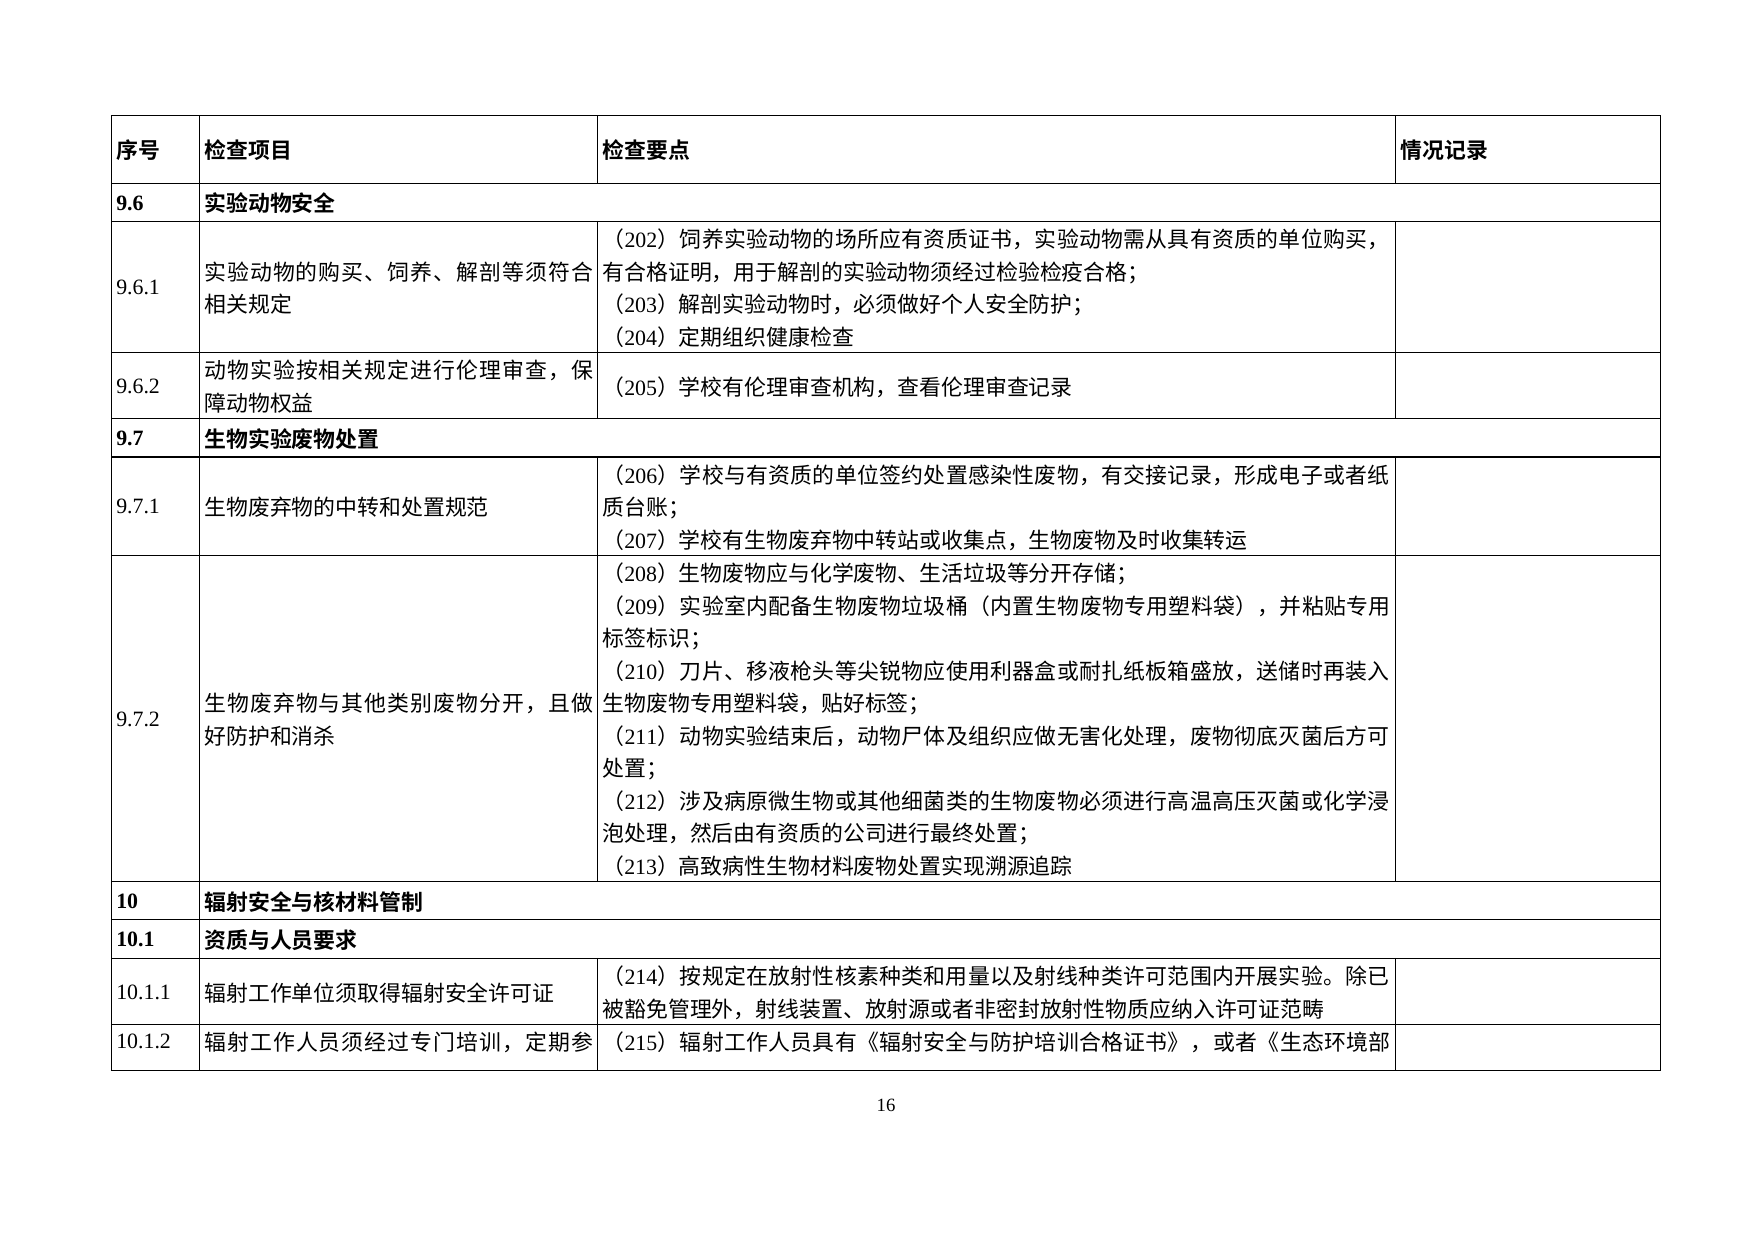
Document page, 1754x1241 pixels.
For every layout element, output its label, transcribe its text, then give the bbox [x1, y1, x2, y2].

table_cell 辐射工作人员须经过专门培训，定期参加职业体检 [200, 1025, 597, 1070]
table_cell [1396, 556, 1660, 881]
table_cell [1396, 458, 1660, 555]
table_cell 10.1 [112, 920, 199, 958]
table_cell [598, 1025, 1395, 1070]
table_header 情况记录 [1396, 116, 1660, 182]
table_cell 9.7.2 [112, 556, 199, 881]
table_cell 9.7.1 [112, 458, 199, 555]
table_cell 资质与人员要求 [200, 920, 1660, 958]
table_cell 10.1.2 [112, 1025, 199, 1070]
table_cell 动物实验按相关规定进行伦理审查，保障动物权益 [200, 353, 597, 418]
table_cell [1396, 222, 1660, 352]
table_cell 9.7 [112, 419, 199, 456]
table_cell 辐射工作单位须取得辐射安全许可证 [200, 959, 597, 1024]
table_cell （202）饲养实验动物的场所应有资质证书，实验动物需从具有资质的单位购买，有合格证明，用于解剖的实验动物须经过检验检疫合格； （203）解剖实验动物时，必须做好个人安全防护； （204）定期组织健康检查 [598, 222, 1395, 352]
table_header 检查要点 [598, 116, 1395, 182]
table_header 序号 [112, 116, 199, 182]
table_cell 实验动物的购买、饲养、解剖等须符合相关规定 [200, 222, 597, 352]
table_header 检查项目 [200, 116, 597, 182]
table_cell （214）按规定在放射性核素种类和用量以及射线种类许可范围内开展实验。除已被豁免管理外，射线装置、放射源或者非密封放射性物质应纳入许可证范畴 [598, 959, 1395, 1024]
table_cell [1396, 1025, 1660, 1070]
table_cell （205）学校有伦理审查机构，查看伦理审查记录 [598, 353, 1395, 418]
table_cell （208）生物废物应与化学废物、生活垃圾等分开存储； （209）实验室内配备生物废物垃圾桶（内置生物废物专用塑料袋），并粘贴专用标签标识； （210）刀片、移液枪头等尖锐物应使用利器盒或耐扎纸板箱盛放，送储时再装入生物废物专用塑料袋，贴好标签； （211）动物实验结束后，动物尸体及组织应做无害化处理，废物彻底灭菌后方可处置； （212）涉及病原微生物或其他细菌类的生物废物必须进行高温高压灭菌或化学浸泡处理，然后由有资质的公司进行最终处置； （213）高致病性生物材料废物处置实现溯源追踪 [598, 556, 1395, 881]
table_cell 生物废弃物的中转和处置规范 [200, 458, 597, 555]
table_cell [1396, 353, 1660, 418]
table_cell 实验动物安全 [200, 184, 1660, 221]
table_cell 10 [112, 882, 199, 919]
table_cell 9.6.2 [112, 353, 199, 418]
table_cell （206）学校与有资质的单位签约处置感染性废物，有交接记录，形成电子或者纸质台账； （207）学校有生物废弃物中转站或收集点，生物废物及时收集转运 [598, 458, 1395, 555]
table_cell 生物废弃物与其他类别废物分开，且做好防护和消杀 [200, 556, 597, 881]
table_cell 10.1.1 [112, 959, 199, 1024]
table_cell [1396, 959, 1660, 1024]
table_cell 辐射安全与核材料管制 [200, 882, 1660, 919]
table_cell 生物实验废物处置 [200, 419, 1660, 456]
table_cell 9.6.1 [112, 222, 199, 352]
table_cell 9.6 [112, 184, 199, 221]
